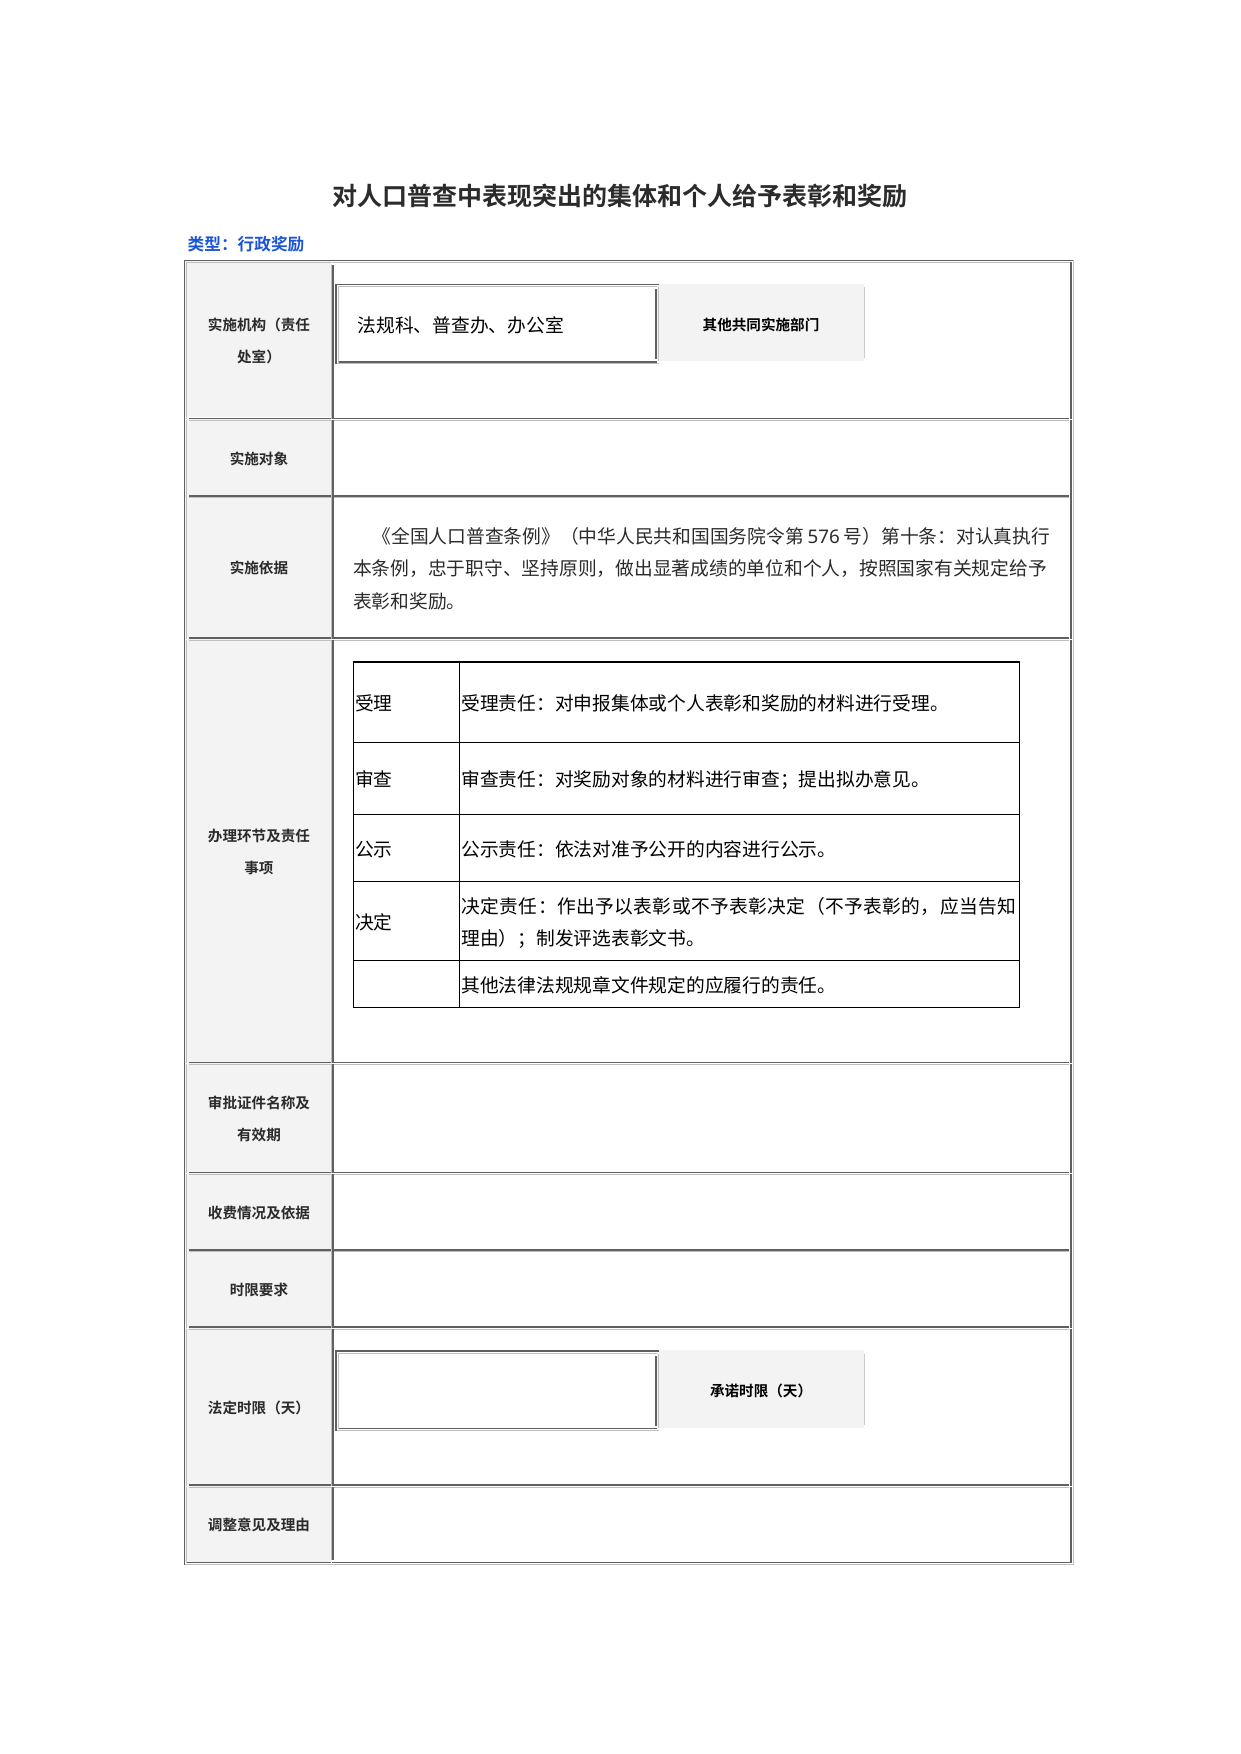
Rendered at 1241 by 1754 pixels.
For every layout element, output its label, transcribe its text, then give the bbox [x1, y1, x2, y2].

table_cell 实施依据 [187, 495, 331, 637]
table_cell 实施对象 [187, 418, 331, 495]
table_cell [334, 1249, 1070, 1326]
table_cell 办理环节及责任事项 [187, 637, 331, 1062]
table_cell [332, 1062, 1072, 1171]
table_header [332, 263, 1070, 417]
table_cell 法定时限（天） [187, 1326, 331, 1484]
table_cell 《全国人口普查条例》（中华人民共和国国务院令第576号）第十条：对认真执行本条例，忠于职守、坚持原则，做出显著成绩的单位和个人，按照国家有关规定给予表彰和奖励。 [334, 495, 1070, 637]
text 类型：行政奖励 [187, 227, 1053, 259]
table_cell [334, 637, 1071, 1062]
table_cell 调整意见及理由 [187, 1484, 332, 1562]
table_cell 时限要求 [187, 1249, 331, 1326]
table_cell [334, 1171, 1071, 1249]
table_cell 审批证件名称及有效期 [185, 1062, 332, 1171]
table_cell [334, 418, 1071, 495]
table_header 实施机构（责任处室） [187, 261, 332, 417]
text 对人口普查中表现突出的集体和个人给予表彰和奖励 [187, 162, 1053, 227]
table_cell [334, 1326, 1071, 1484]
table_cell [332, 1484, 1071, 1562]
table_cell 收费情况及依据 [187, 1171, 331, 1249]
